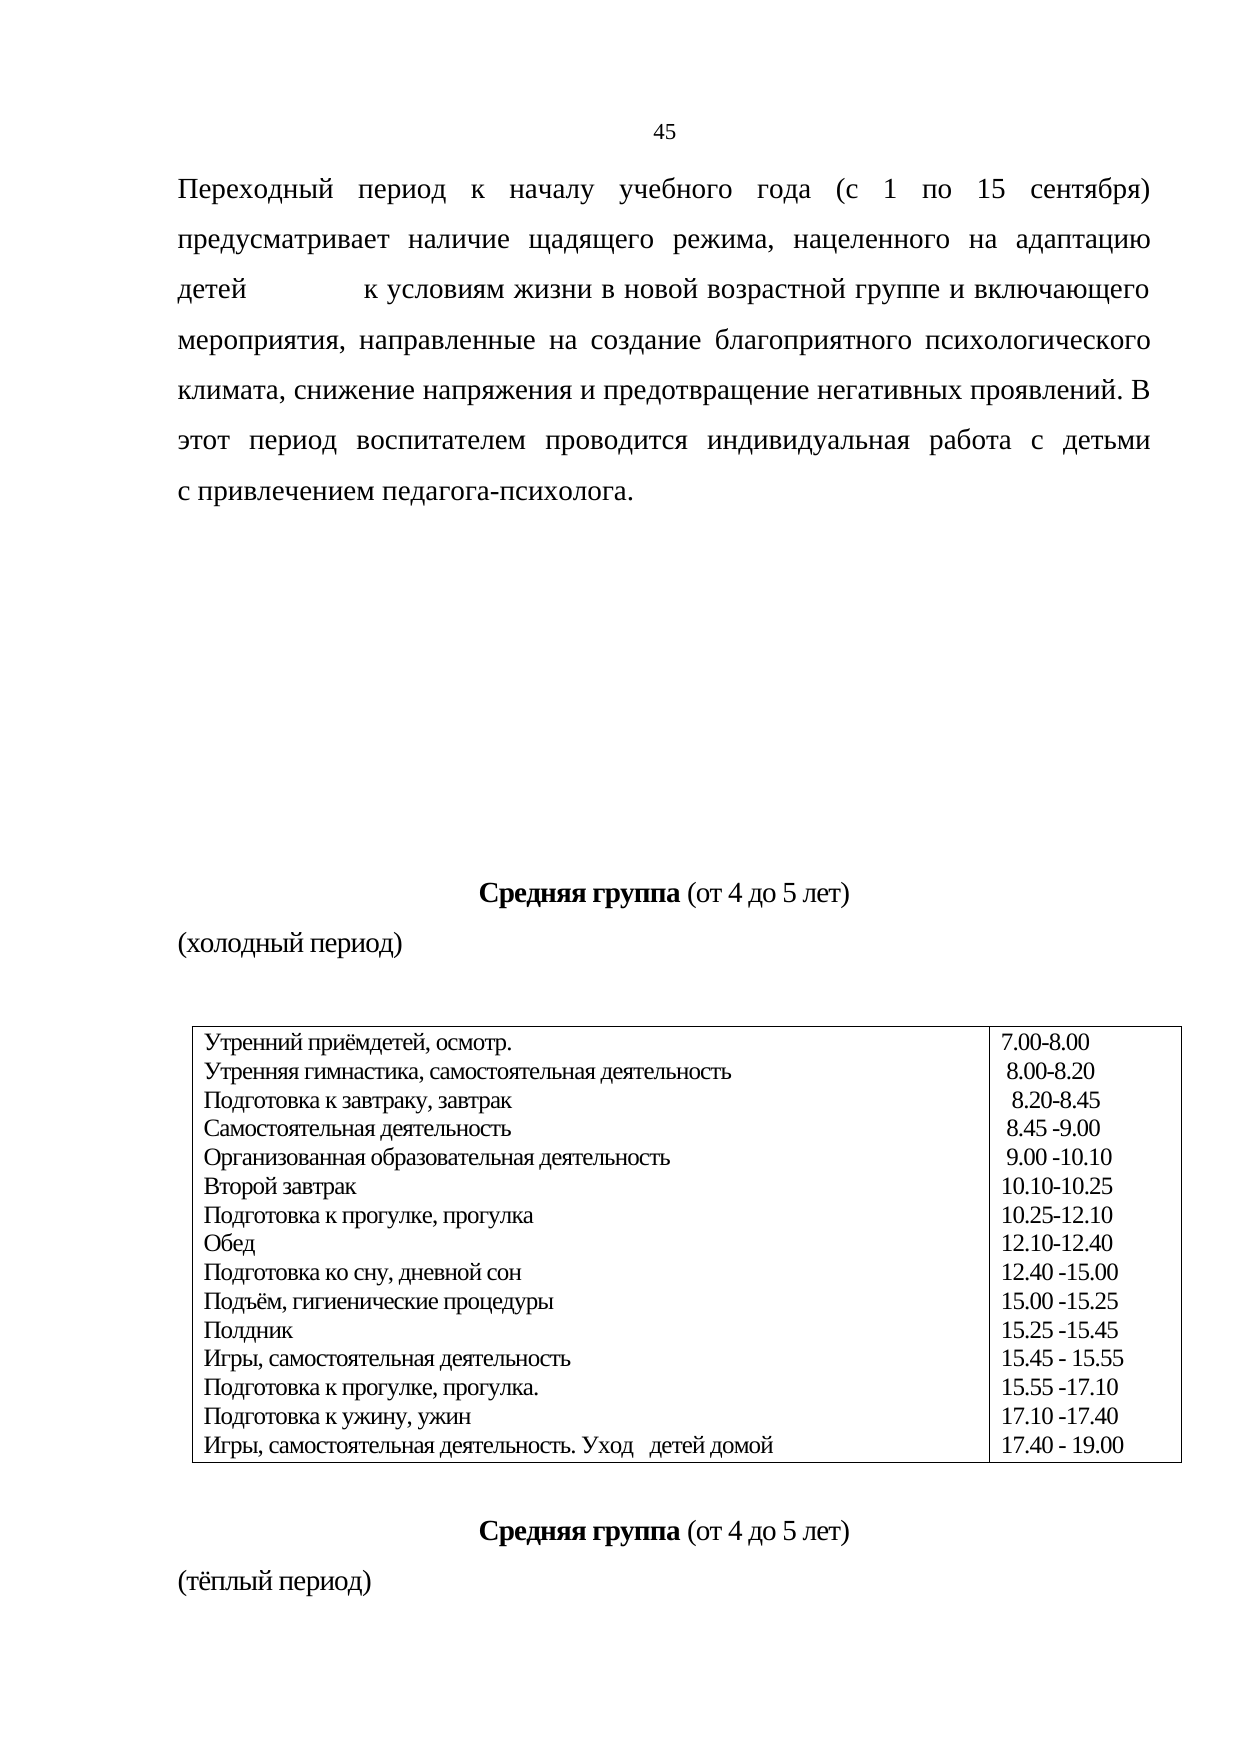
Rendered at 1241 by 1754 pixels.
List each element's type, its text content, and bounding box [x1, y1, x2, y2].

text (тёплый период) [177, 1563, 1152, 1597]
text (холодный период) [177, 926, 1152, 959]
text Переходный период к началу учебного года (с 1 по 15 сентября) предусматривает наличие щадящего режима, нацеленного на адаптацию детей к условиям жизни в новой возрастной группе и включающего мероприятия, направленные на создание благоприятного психологического климата, снижение напряжения и предотвращение негативных проявлений. В этот период воспитателем проводится индивидуальная работа с детьми с привлечением педагога-психолога. [177, 171, 1152, 506]
text Средняя группа (от 4 до 5 лет) [177, 875, 1152, 909]
table_header 7.00-8.00 8.00-8.20 8.20-8.45 8.45 -9.00 9.00 -10.10 10.10-10.25 10.25-12.10 12.10-12.40 12.40 -15.00 15.00 -15.25 15.25 -15.45 15.45 - 15.55 15.55 -17.10 17.10 -17.40 17.40 - 19.00 [990, 1027, 1181, 1462]
text Средняя группа (от 4 до 5 лет) [177, 1513, 1152, 1547]
table_header Утренний приёмдетей, осмотр. Утренняя гимнастика, самостоятельная деятельность Подготовка к завтраку, завтрак Самостоятельная деятельность Организованная образовательная деятельность Второй завтрак Подготовка к прогулке, прогулка Обед Подготовка ко сну, дневной сон Подъём, гигиенические процедуры Полдник Игры, самостоятельная деятельность Подготовка к прогулке, прогулка. Подготовка к ужину, ужин Игры, самостоятельная деятельность. Уход детей домой [193, 1027, 989, 1462]
